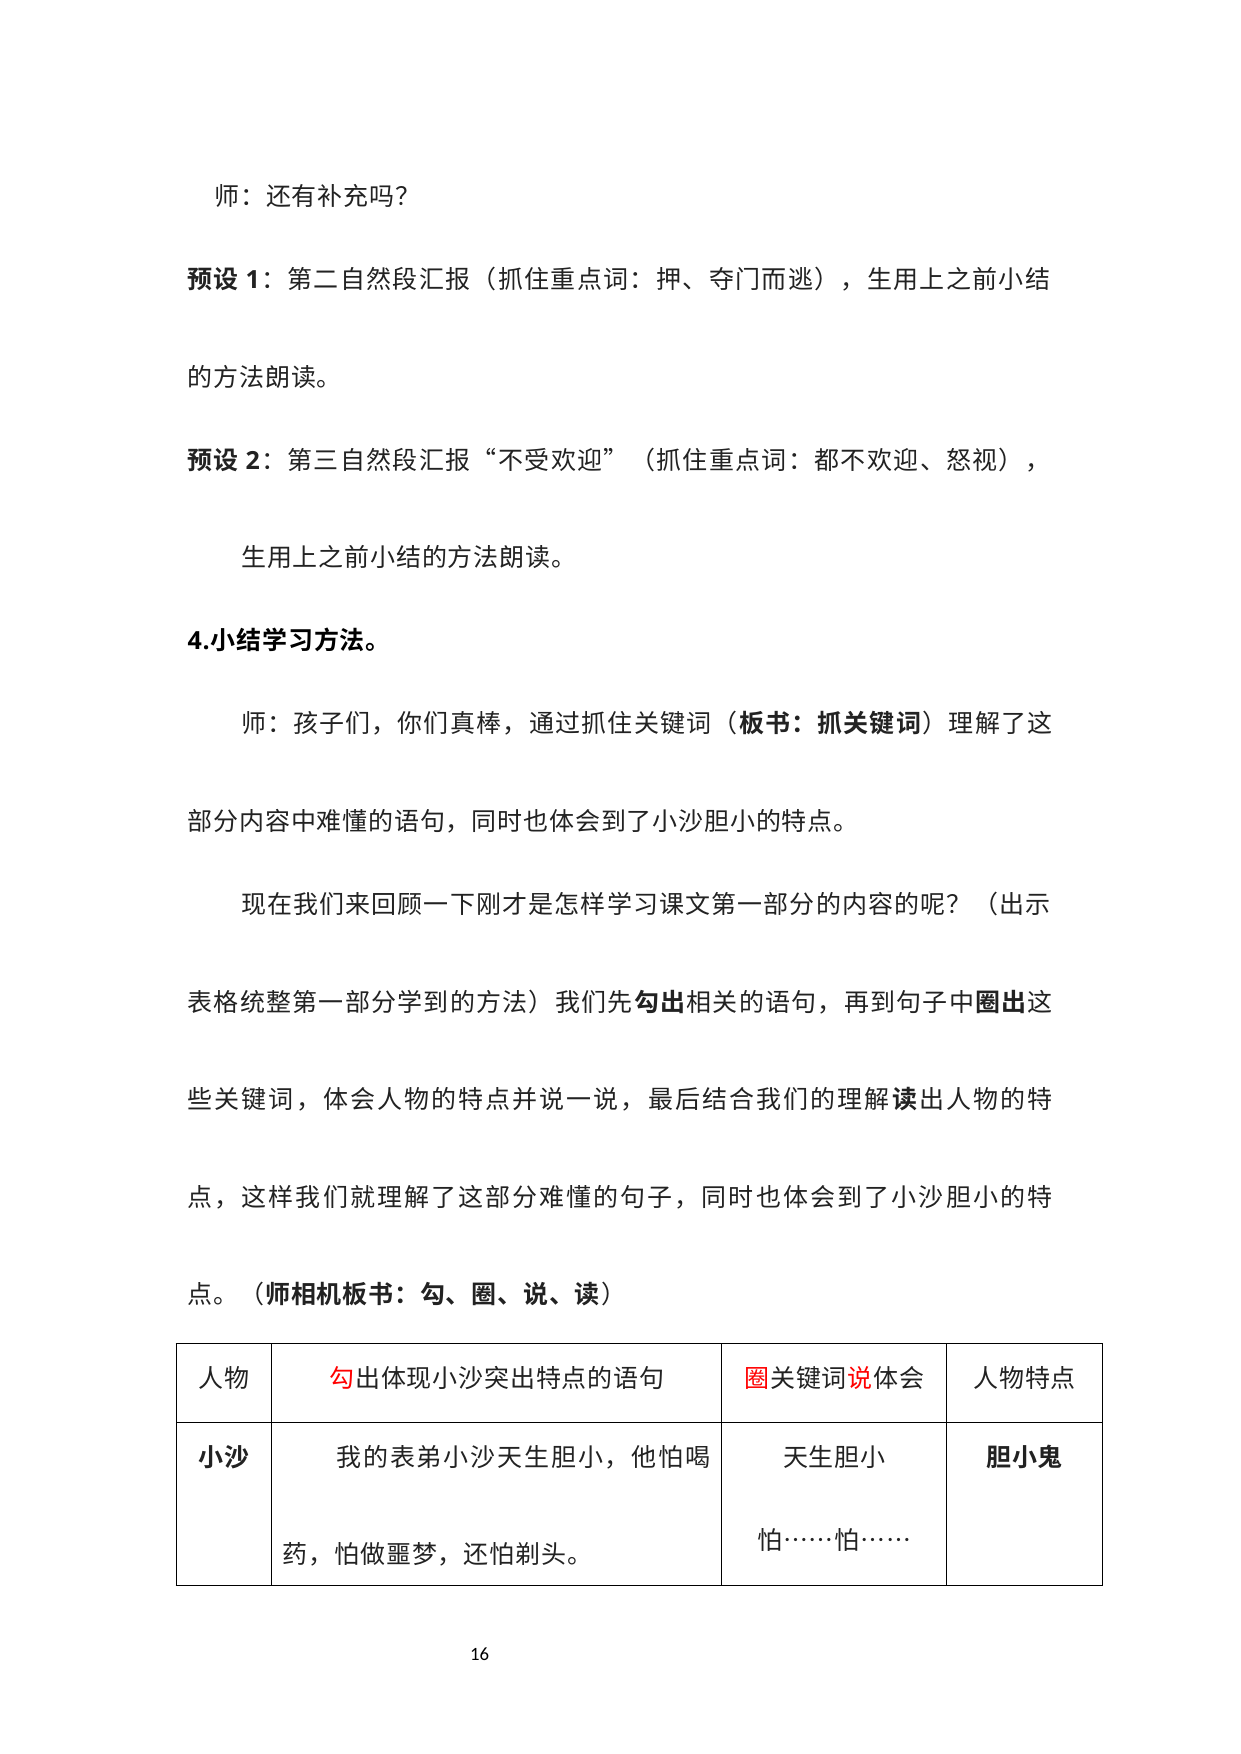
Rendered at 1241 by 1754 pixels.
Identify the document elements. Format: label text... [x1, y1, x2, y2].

list 师：还有补充吗？ [187, 162, 1053, 227]
table_cell 小沙 [177, 1423, 271, 1585]
table_cell 天生胆小 怕……怕…… 还怕…… [722, 1423, 946, 1585]
list 师：孩子们，你们真棒，通过抓住关键词（板书：抓关键词）理解了这部分内容中难懂的语句，同时也体会到了小沙胆小的特点。 [187, 689, 1053, 852]
table_header 人物 [177, 1344, 271, 1422]
table_header 圈关键词说体会 [722, 1344, 946, 1422]
list 现在我们来回顾一下刚才是怎样学习课文第一部分的内容的呢？（出示表格统整第一部分学到的方法）我们先勾出相关的语句，再到句子中圈出这些关键词，体会人物的特点并说一说，最后结合我们的理解读出人物的特点，这样我们就理解了这部分难懂的句子，同时也体会到了小沙胆小的特点。（师相机板书：勾、圈、说、读） [187, 870, 1053, 1325]
table_header 勾出体现小沙突出特点的语句 [272, 1344, 721, 1422]
table_cell 胆小鬼 [947, 1423, 1102, 1585]
table_header 人物特点 [947, 1344, 1102, 1422]
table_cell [272, 1423, 721, 1585]
list 预设2：第三自然段汇报“不受欢迎”（抓住重点词：都不欢迎、怒视），生用上之前小结的方法朗读。 [187, 426, 1053, 588]
list 4.小结学习方法。 [187, 606, 1053, 671]
list 预设1：第二自然段汇报（抓住重点词：押、夺门而逃），生用上之前小结的方法朗读。 [187, 245, 1053, 408]
